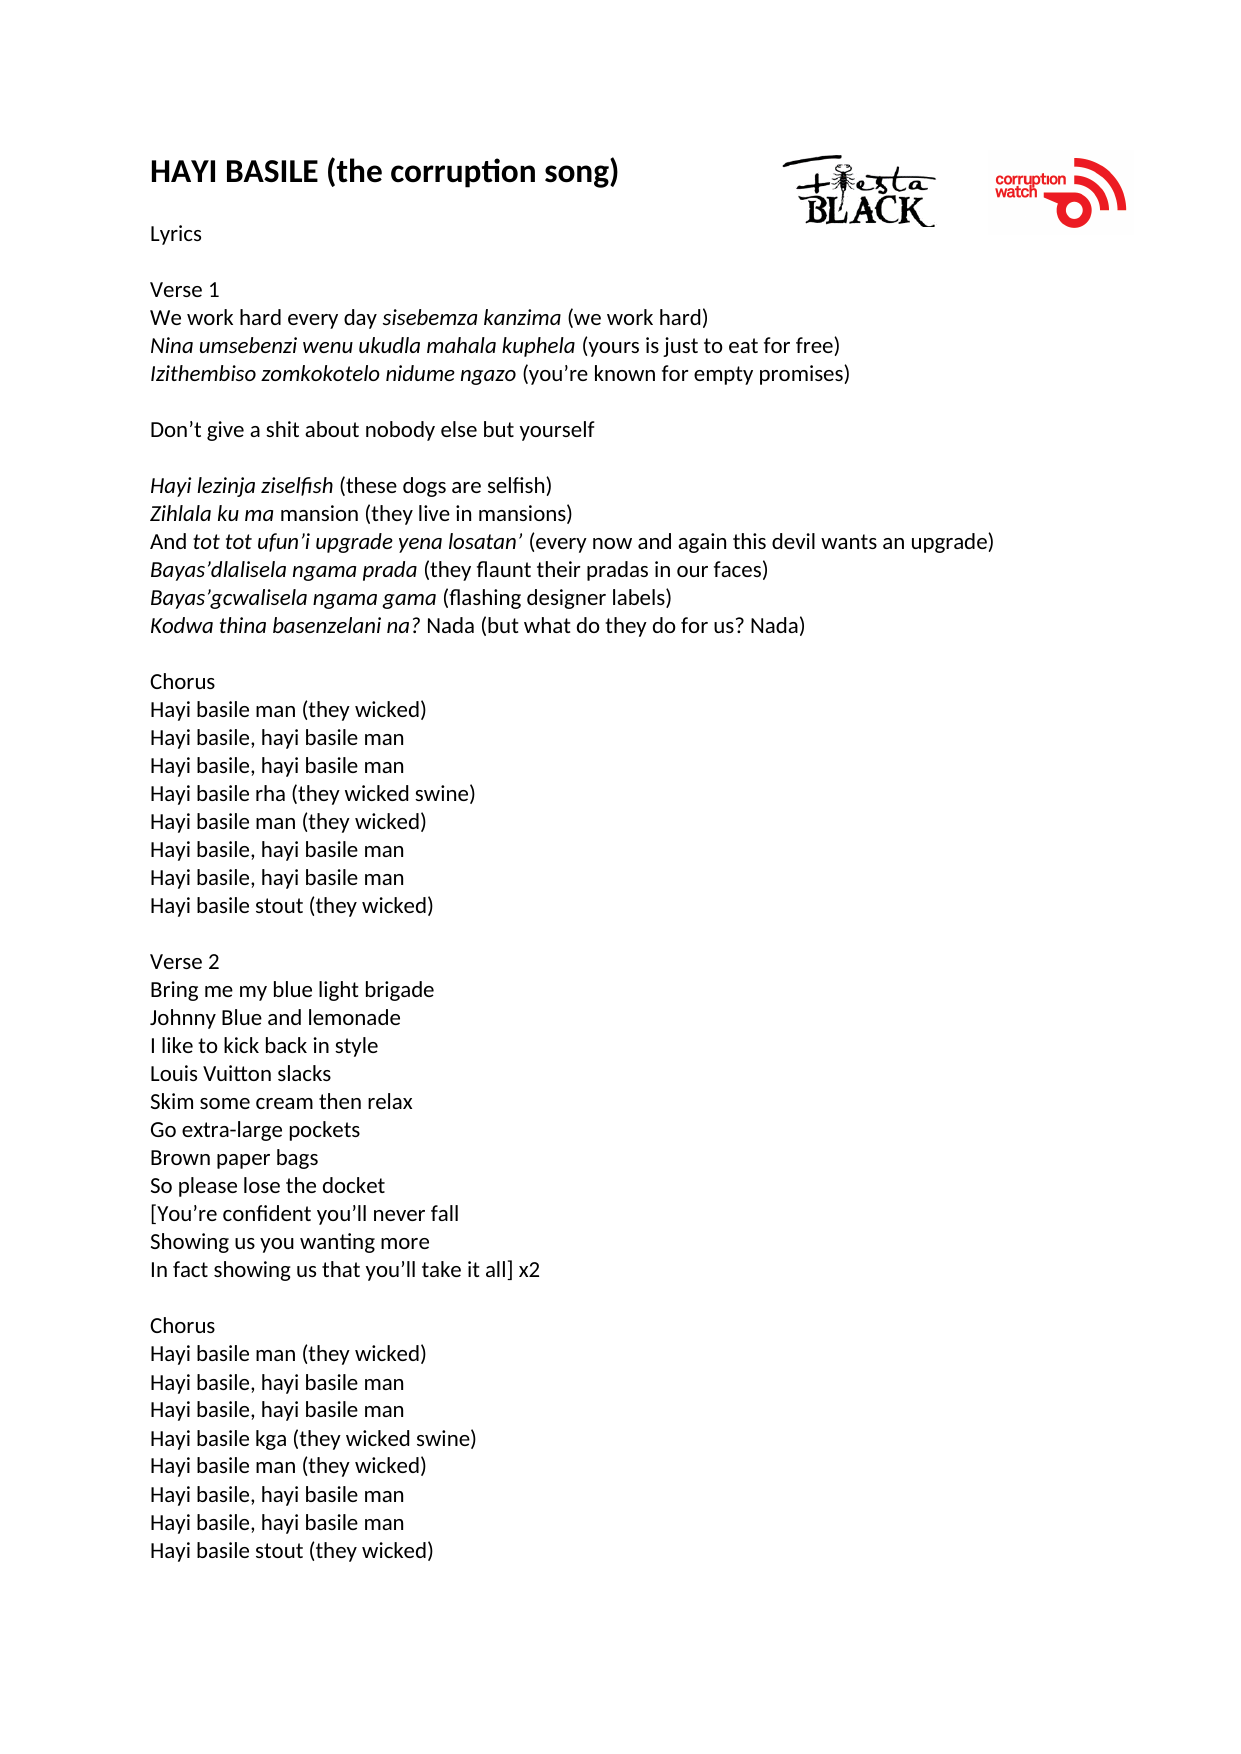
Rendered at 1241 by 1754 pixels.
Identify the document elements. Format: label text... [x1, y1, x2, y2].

text Hayi basile man (they wicked) [150, 1339, 1090, 1368]
text So please lose the docket [150, 1171, 1090, 1199]
text Don’t give a shit about nobody else but yourself [150, 415, 1090, 443]
text Nina umsebenzi wenu ukudla mahala kuphela (yours is just to eat for free) [150, 331, 1090, 359]
text We work hard every day sisebemza kanzima (we work hard) [150, 303, 1090, 331]
text HAYI BASILE (the corruption song) [150, 150, 987, 191]
text Hayi basile, hayi basile man [150, 1480, 1090, 1508]
text Louis Vuitton slacks [150, 1059, 1090, 1087]
text Chorus [150, 1312, 1090, 1339]
text Hayi basile, hayi basile man [150, 863, 1090, 891]
text Hayi basile man (they wicked) [150, 695, 1090, 723]
text Hayi basile, hayi basile man [150, 1508, 1090, 1536]
text Lyrics [150, 219, 1090, 247]
text Hayi basile kga (they wicked swine) [150, 1424, 1090, 1452]
text Chorus [150, 667, 1090, 695]
text Brown paper bags [150, 1143, 1090, 1171]
text Zihlala ku ma mansion (they live in mansions) [150, 499, 1090, 527]
text Hayi basile, hayi basile man [150, 835, 1090, 863]
text Hayi basile rha (they wicked swine) [150, 779, 1090, 807]
text And tot tot ufun’i upgrade yena losatan’ (every now and again this devil wants an upgrade) [150, 527, 1090, 555]
text Verse 1 [150, 275, 1090, 303]
text Go extra-large pockets [150, 1115, 1090, 1143]
text Hayi basile, hayi basile man [150, 751, 1090, 779]
text Johnny Blue and lemonade [150, 1003, 1090, 1031]
text Kodwa thina basenzelani na? Nada (but what do they do for us? Nada) [150, 611, 1090, 639]
text Skim some cream then relax [150, 1087, 1090, 1115]
text Hayi basile, hayi basile man [150, 723, 1090, 751]
text Hayi basile man (they wicked) [150, 1452, 1090, 1480]
text Hayi basile, hayi basile man [150, 1368, 1090, 1396]
text Hayi basile man (they wicked) [150, 807, 1090, 835]
text Izithembiso zomkokotelo nidume ngazo (you’re known for empty promises) [150, 359, 1090, 387]
text [You’re confident you’ll never fall [150, 1199, 1090, 1227]
text Bring me my blue light brigade [150, 975, 1090, 1003]
text In fact showing us that you’ll take it all] x2 [150, 1256, 1090, 1283]
text Showing us you wanting more [150, 1227, 1090, 1256]
text Hayi basile stout (they wicked) [150, 1536, 1090, 1564]
text Hayi basile stout (they wicked) [150, 891, 1090, 919]
picture [778, 151, 941, 229]
text Bayas’gcwalisela ngama gama (flashing designer labels) [150, 583, 1090, 611]
text I like to kick back in style [150, 1031, 1090, 1059]
text Verse 2 [150, 947, 1090, 975]
text Hayi lezinja ziselfish (these dogs are selfish) [150, 471, 1090, 499]
text Bayas’dlalisela ngama prada (they flaunt their pradas in our faces) [150, 555, 1090, 583]
text Hayi basile, hayi basile man [150, 1396, 1090, 1424]
